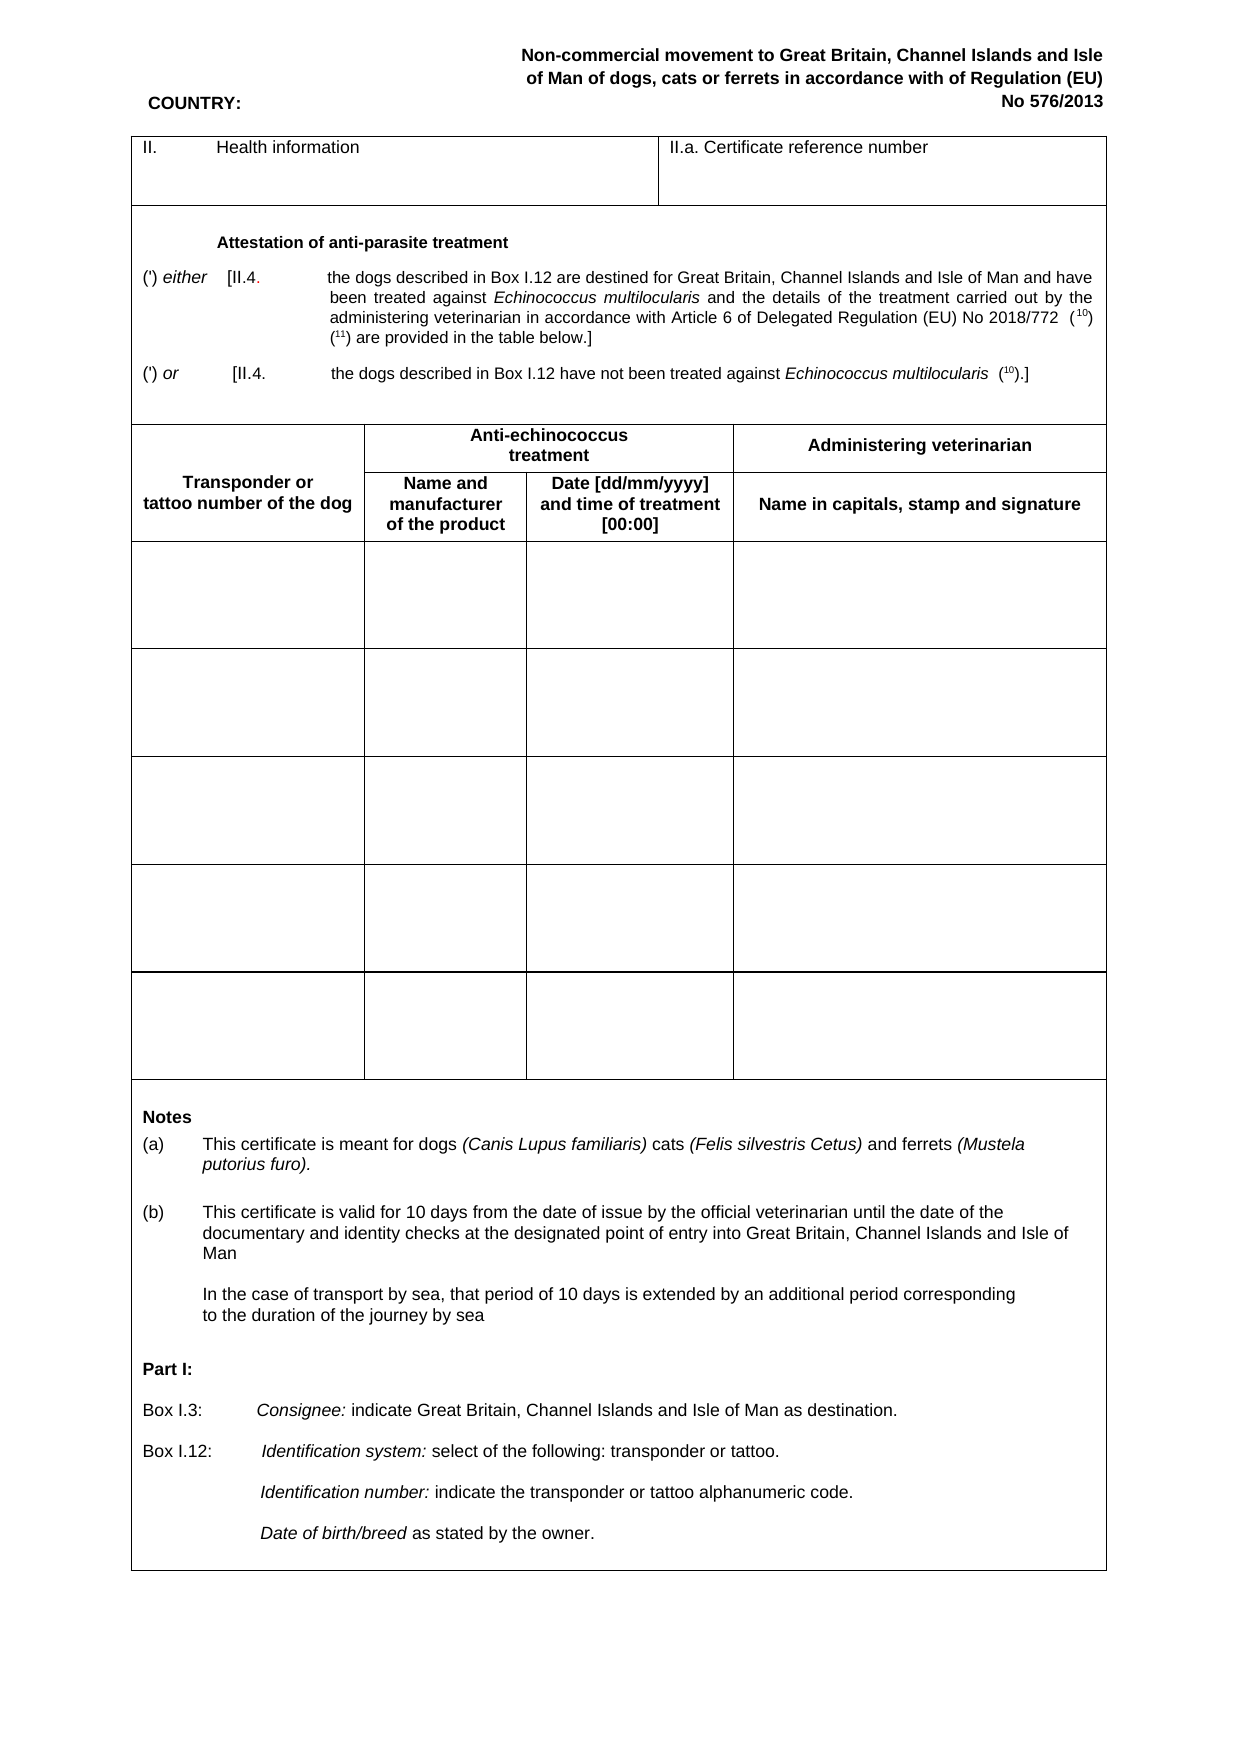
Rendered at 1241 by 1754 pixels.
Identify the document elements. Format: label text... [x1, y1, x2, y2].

table_cell Transponder or tattoo number of the dog [132, 425, 364, 541]
table_cell [365, 865, 526, 971]
table_cell [365, 649, 526, 756]
table_cell [132, 542, 364, 648]
table_cell [527, 757, 733, 864]
table_cell [734, 865, 1106, 971]
table_cell Name in capitals, stamp and signature [734, 473, 1106, 541]
table_cell Administering veterinarian [734, 425, 1106, 472]
table_header II.a. Certificate reference number [659, 137, 1106, 205]
table_cell [365, 973, 526, 1079]
table_cell Notes This certificate is meant for dogs (Canis Lupus familiaris) cats (Felis silvestris Cetus) and ferrets (Mustela putorius furo). This certificate is valid for 10 days from the date of issue by the official veterinarian until the date of the documentary and identity checks at the designated point of entry into Great Britain, Channel Islands and Isle of Man In the case of transport by sea, that period of 10 days is extended by an additional period corresponding to the duration of the journey by sea Part I: Box I.3: Consignee: indicate Great Britain, Channel Islands and Isle of Man as destination. Box I.12: Identification system: select of the following: transponder or tattoo. Identification number: indicate the transponder or tattoo alphanumeric code. Date of birth/breed as stated by the owner. [132, 1080, 1106, 1569]
table_cell Attestation of anti-parasite treatment (') either [II.4. the dogs described in Box I.12 are destined for Great Britain, Channel Islands and Isle of Man and have been treated against Echinococcus multilocularis and the details of the treatment carried out by the administering veterinarian in accordance with Article 6 of Delegated Regulation (EU) No 2018/772 (10) (11) are provided in the table below.] (') or [II.4. the dogs described in Box I.12 have not been treated against Echinococcus multilocularis (10).] [132, 206, 1106, 423]
table_cell [527, 649, 733, 756]
table_cell [527, 865, 733, 971]
table_cell [734, 649, 1106, 756]
table_cell [734, 542, 1106, 648]
table_cell [132, 649, 364, 756]
table_cell Date [dd/mm/yyyy] and time of treatment [00:00] [527, 473, 733, 541]
text Non-commercial movement to Great Britain, Channel Islands and Isle of Man of dogs, cats or ferrets in accordance with of Regulation (EU) No 576/2013 [500, 44, 1103, 112]
table_cell Anti-echinococcus treatment [365, 425, 733, 472]
table_cell [365, 757, 526, 864]
table_cell [132, 865, 364, 971]
table_cell [734, 757, 1106, 864]
table_cell [132, 757, 364, 864]
table_cell [734, 973, 1106, 1079]
table_cell [527, 542, 733, 648]
table_header II. Health information [132, 137, 658, 205]
table_cell Name and manufacturer of the product [365, 473, 526, 541]
table_cell [132, 973, 364, 1079]
table_cell [527, 973, 733, 1079]
table_cell [365, 542, 526, 648]
